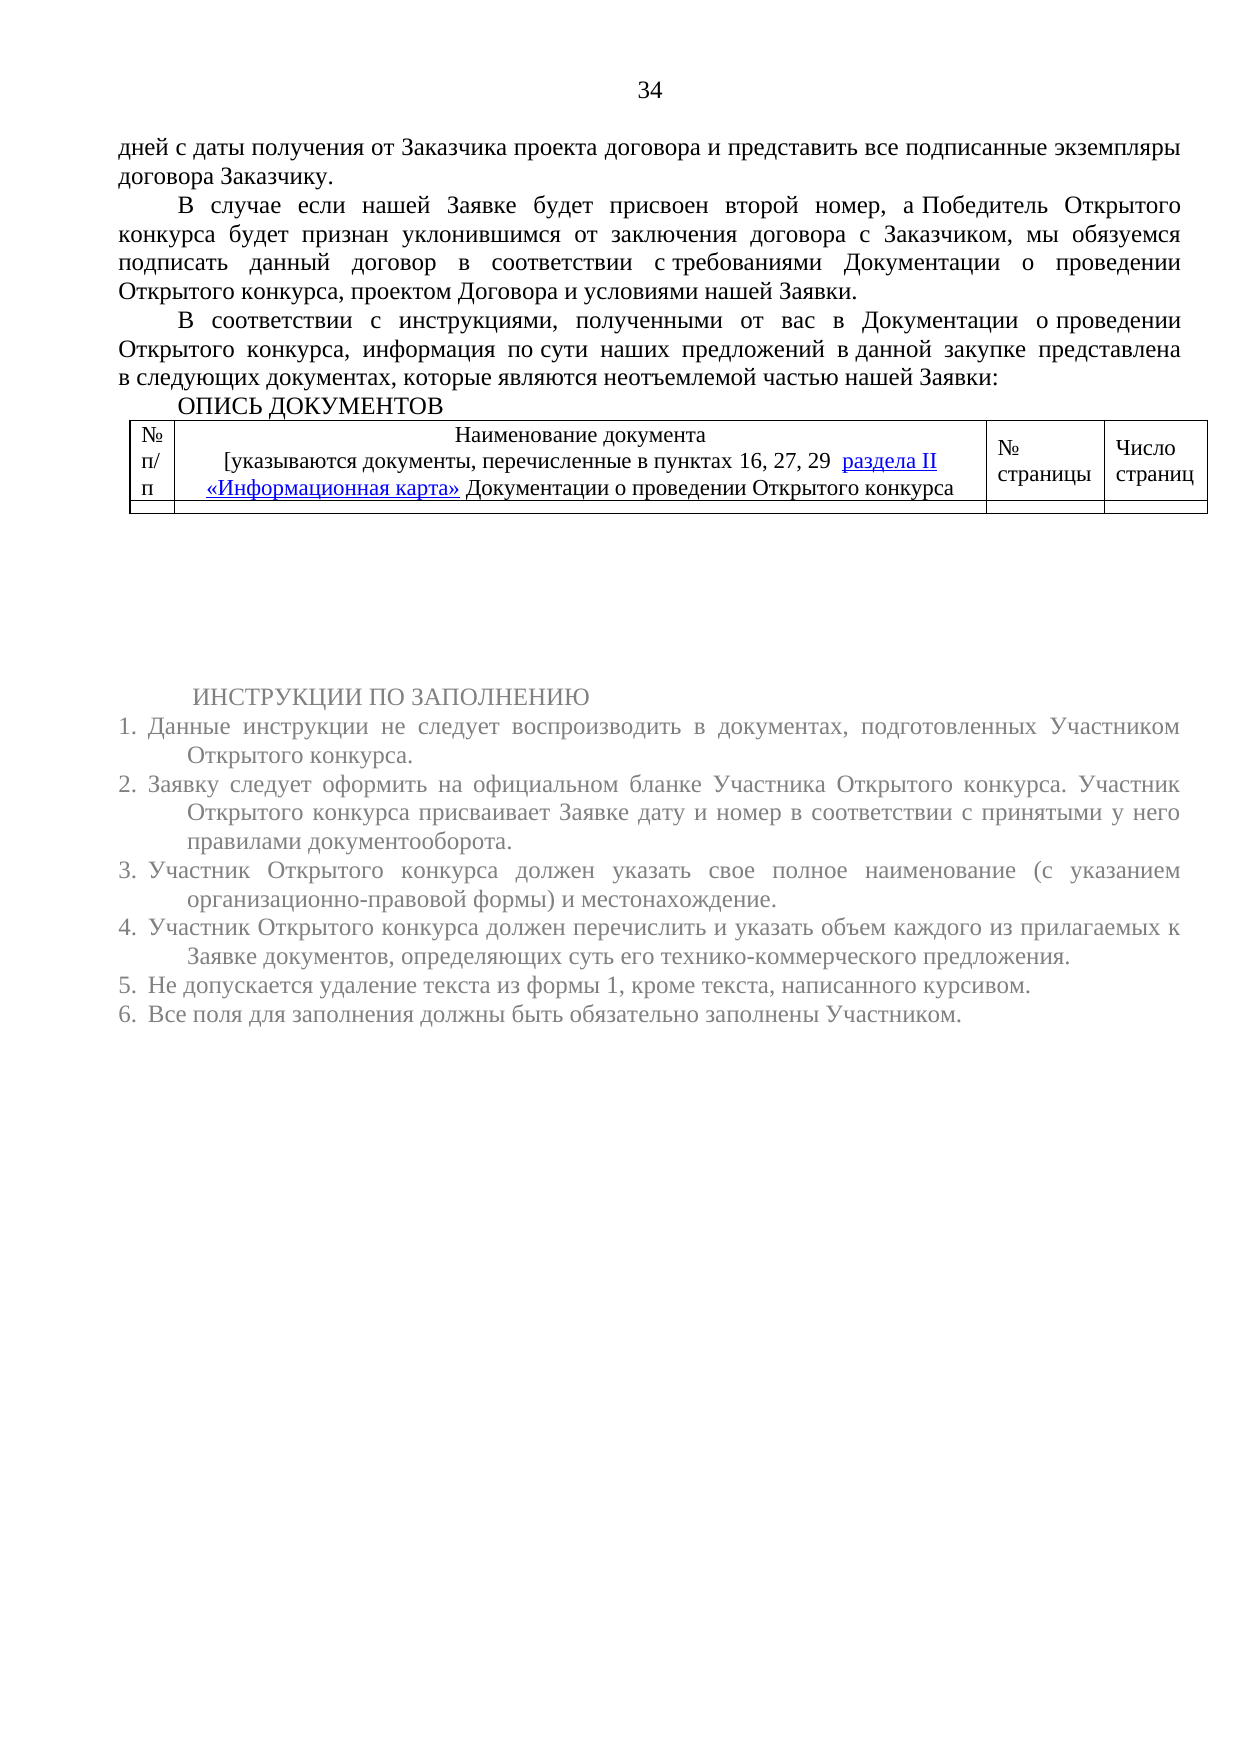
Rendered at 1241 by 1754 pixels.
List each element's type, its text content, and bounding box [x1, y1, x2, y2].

text В случае если нашей Заявке будет присвоен второй номер, а Победитель Открытого конкурса будет признан уклонившимся от заключения договора с Заказчиком, мы обязуемся подписать данный договор в соответствии с требованиями Документации о проведении Открытого конкурса, проектом Договора и условиями нашей Заявки. [118, 190, 1181, 305]
table_cell [131, 501, 174, 513]
list Заявку следует оформить на официальном бланке Участника Открытого конкурса. Участник Открытого конкурса присваивает Заявке дату и номер в соответствии с принятыми у него правилами документооборота. [118, 769, 1181, 855]
table_header № страницы [987, 421, 1104, 500]
table_header Число страниц [1105, 421, 1207, 500]
table_cell [175, 501, 986, 513]
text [118, 132, 1181, 190]
list Данные инструкции не следует воспроизводить в документах, подготовленных Участником Открытого конкурса. [118, 711, 1181, 769]
list Участник Открытого конкурса должен перечислить и указать объем каждого из прилагаемых к Заявке документов, определяющих суть его технико-коммерческого предложения. [118, 912, 1181, 970]
table_cell [1105, 501, 1207, 513]
list Участник Открытого конкурса должен указать свое полное наименование (с указанием организационно-правовой формы) и местонахождение. [118, 855, 1181, 912]
table_cell [987, 501, 1104, 513]
list Не допускается удаление текста из формы 1, кроме текста, написанного курсивом. [118, 970, 1181, 999]
text В соответствии с инструкциями, полученными от вас в Документации о проведении Открытого конкурса, информация по сути наших предложений в данной закупке представлена в следующих документах, которые являются неотъемлемой частью нашей Заявки: [118, 305, 1181, 391]
table_header Наименование документа [указываются документы, перечисленные в пунктах 16, 27, 29 раздела II «Информационная карта» Документации о проведении Открытого конкурса [175, 421, 986, 500]
text ОПИСЬ ДОКУМЕНТОВ [118, 391, 1181, 420]
text ИНСТРУКЦИИ ПО ЗАПОЛНЕНИЮ [118, 682, 1181, 711]
table_header № п/п [131, 421, 174, 500]
list Все поля для заполнения должны быть обязательно заполнены Участником. [118, 999, 1181, 1027]
